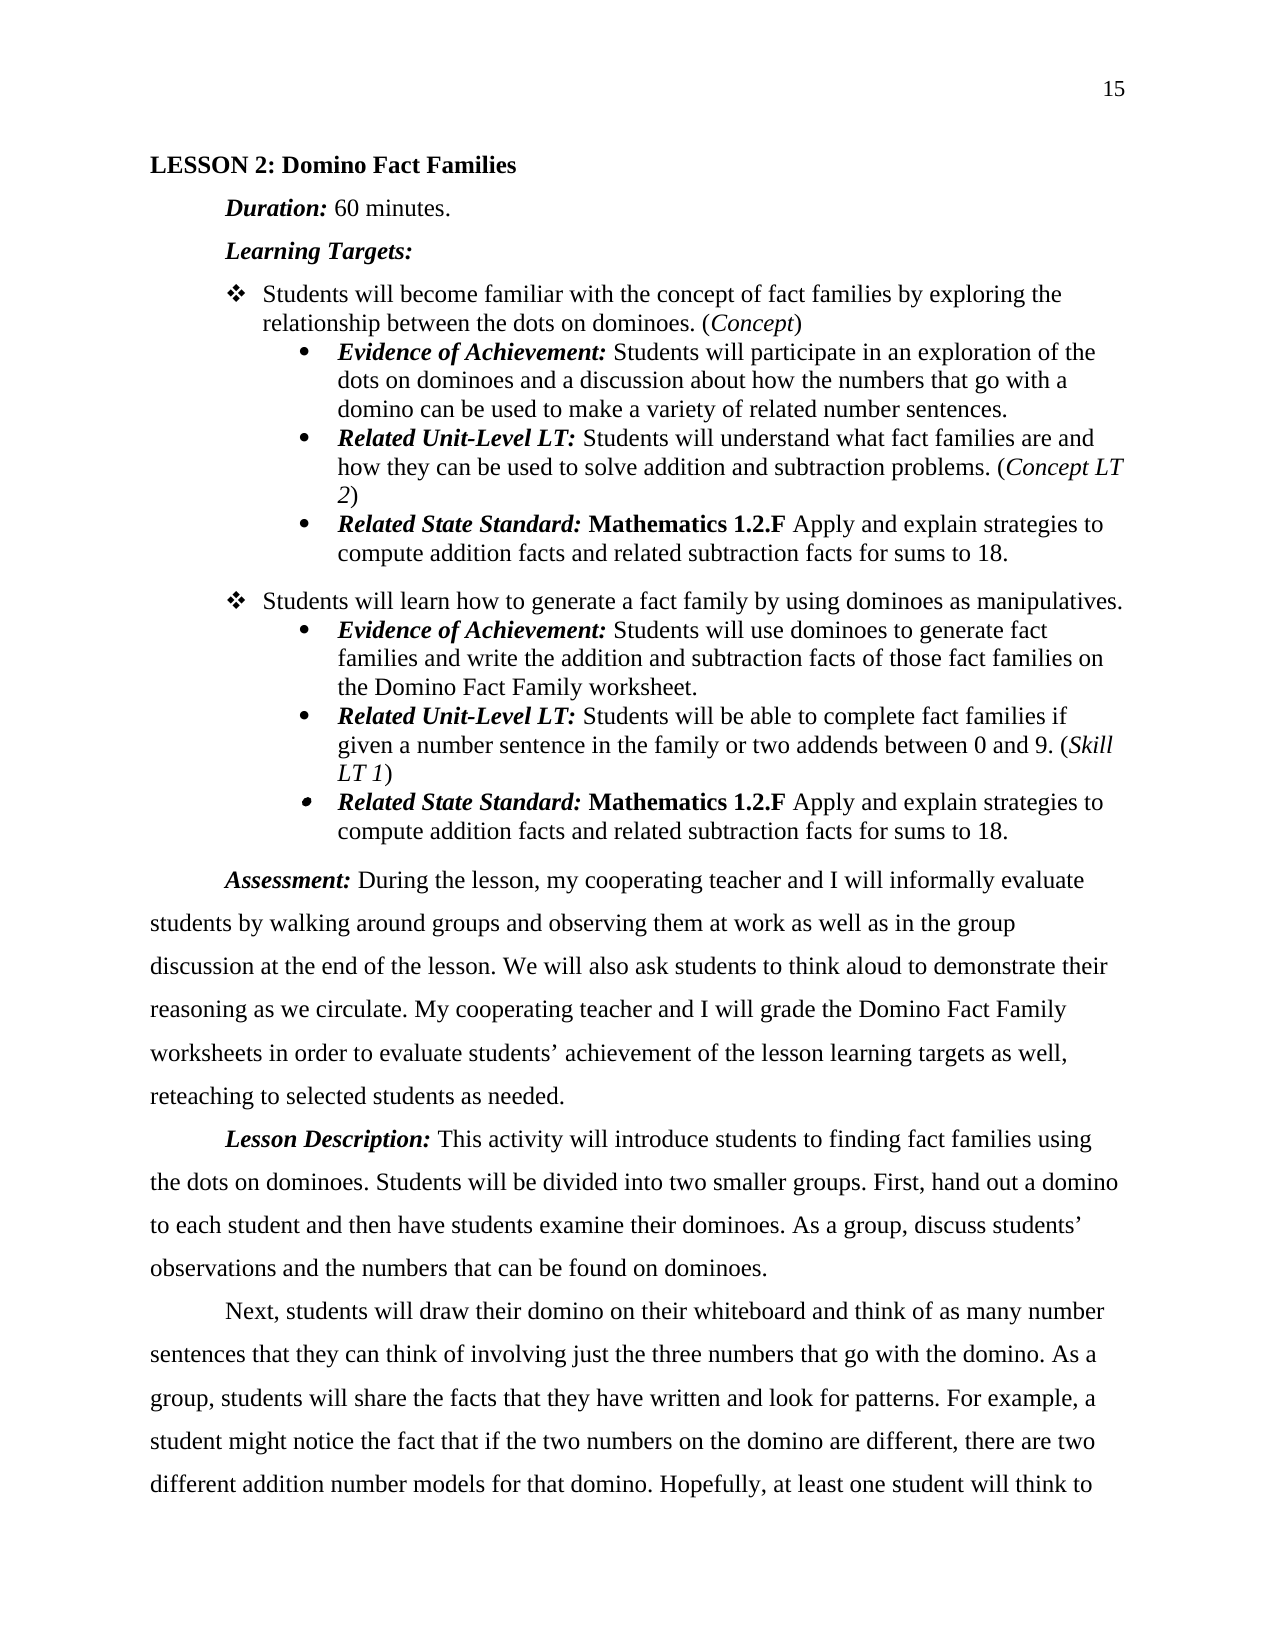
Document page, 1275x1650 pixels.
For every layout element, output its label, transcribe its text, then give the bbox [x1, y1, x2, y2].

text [150, 1296, 1125, 1498]
list Evidence of Achievement: Students will participate in an exploration of the dots on dominoes and a discussion about how the numbers that go with a domino can be used to make a variety of related number sentences. [300, 337, 1125, 423]
list Related Unit-Level LT: Students will understand what fact families are and how they can be used to solve addition and subtraction problems. (Concept LT 2) [300, 423, 1125, 509]
text Assessment: During the lesson, my cooperating teacher and I will informally evaluate students by walking around groups and observing them at work as well as in the group discussion at the end of the lesson. We will also ask students to think aloud to demonstrate their reasoning as we circulate. My cooperating teacher and I will grade the Domino Fact Family worksheets in order to evaluate students’ achievement of the lesson learning targets as well, reteaching to selected students as needed. [150, 865, 1125, 1109]
list Related State Standard: Mathematics 1.2.F Apply and explain strategies to compute addition facts and related subtraction facts for sums to 18. [300, 787, 1125, 845]
text Learning Targets: [150, 236, 1125, 265]
list Related Unit-Level LT: Students will be able to complete fact families if given a number sentence in the family or two addends between 0 and 9. (Skill LT 1) [300, 701, 1125, 787]
list Students will become familiar with the concept of fact families by exploring the relationship between the dots on dominoes. (Concept) [225, 279, 1125, 337]
text Duration: 60 minutes. [150, 193, 1125, 222]
text LESSON 2: Domino Fact Families [150, 150, 1125, 179]
list Students will learn how to generate a fact family by using dominoes as manipulatives. [225, 586, 1125, 615]
list Related State Standard: Mathematics 1.2.F Apply and explain strategies to compute addition facts and related subtraction facts for sums to 18. [300, 509, 1125, 567]
text Lesson Description: This activity will introduce students to finding fact families using the dots on dominoes. Students will be divided into two smaller groups. First, hand out a domino to each student and then have students examine their dominoes. As a group, discuss students’ observations and the numbers that can be found on dominoes. [150, 1124, 1125, 1282]
list Evidence of Achievement: Students will use dominoes to generate fact families and write the addition and subtraction facts of those fact families on the Domino Fact Family worksheet. [300, 615, 1125, 701]
